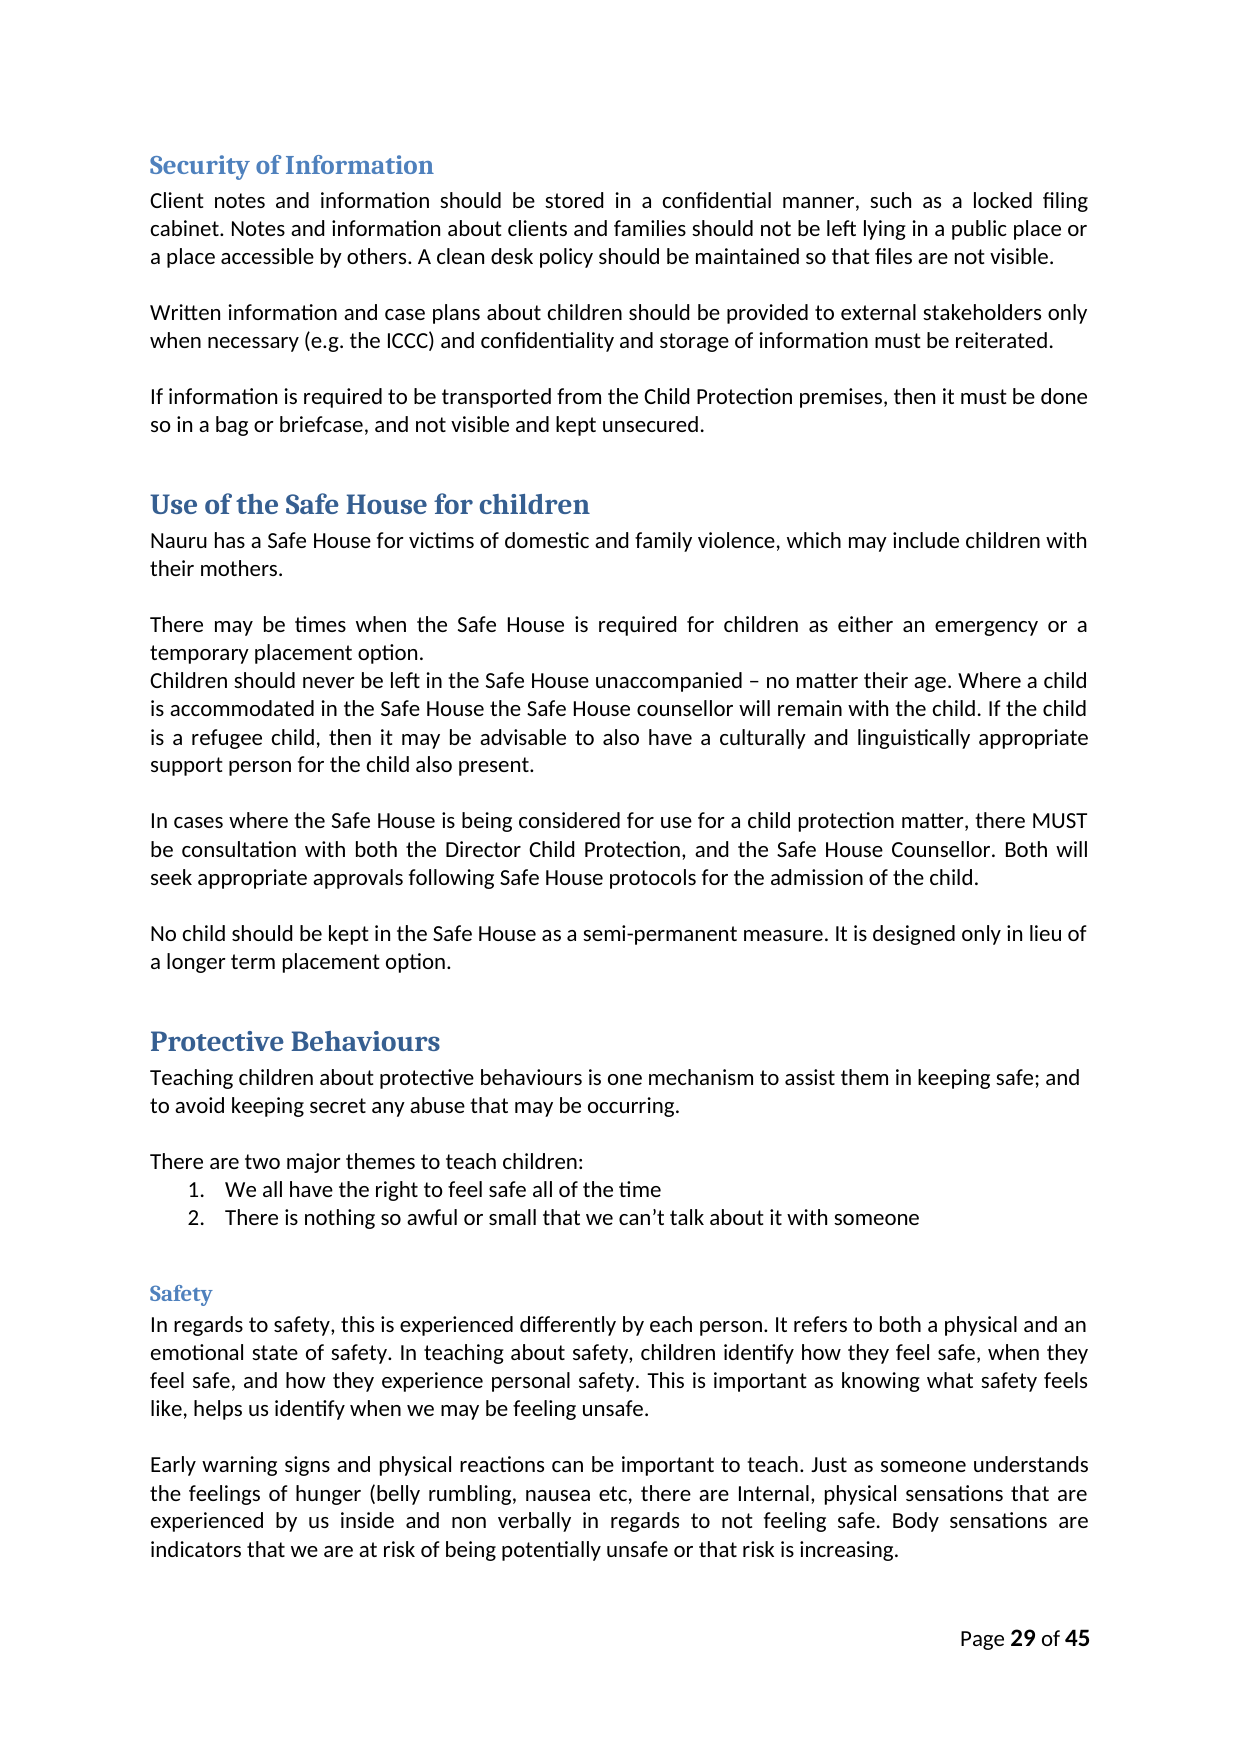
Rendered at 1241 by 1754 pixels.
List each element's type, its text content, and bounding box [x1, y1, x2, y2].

text There may be times when the Safe House is required for children as either an emergency or a temporary placement option. [150, 611, 1090, 667]
text No child should be kept in the Safe House as a semi-permanent measure. It is designed only in lieu of a longer term placement option. [150, 919, 1090, 975]
subtitle Protective Behaviours [150, 1025, 1090, 1058]
text Early warning signs and physical reactions can be important to teach. Just as someone understands the feelings of hunger (belly rumbling, nausea etc, there are Internal, physical sensations that are experienced by us inside and non verbally in regards to not feeling safe. Body sensations are indicators that we are at risk of being potentially unsafe or that risk is increasing. [150, 1451, 1090, 1563]
text If information is required to be transported from the Child Protection premises, then it must be done so in a bag or briefcase, and not visible and kept unsecured. [150, 382, 1090, 438]
text In regards to safety, this is experienced differently by each person. It refers to both a physical and an emotional state of safety. In teaching about safety, children identify how they feel safe, when they feel safe, and how they experience personal safety. This is important as knowing what safety feels like, helps us identify when we may be feeling unsafe. [150, 1311, 1090, 1423]
list We all have the right to feel safe all of the time [187, 1175, 1090, 1203]
text Children should never be left in the Safe House unaccompanied – no matter their age. Where a child is accommodated in the Safe House the Safe House counsellor will remain with the child. If the child is a refugee child, then it may be advisable to also have a culturally and linguistically appropriate support person for the child also present. [150, 667, 1090, 779]
text In cases where the Safe House is being considered for use for a child protection matter, there MUST be consultation with both the Director Child Protection, and the Safe House Counsellor. Both will seek appropriate approvals following Safe House protocols for the admission of the child. [150, 807, 1090, 891]
text Written information and case plans about children should be provided to external stakeholders only when necessary (e.g. the ICCC) and confidentiality and storage of information must be reiterated. [150, 298, 1090, 354]
subtitle Safety [150, 1280, 1090, 1307]
text Client notes and information should be stored in a confidential manner, such as a locked filing cabinet. Notes and information about clients and families should not be left lying in a public place or a place accessible by others. A clean desk policy should be maintained so that files are not visible. [150, 186, 1090, 270]
text Teaching children about protective behaviours is one mechanism to assist them in keeping safe; and to avoid keeping secret any abuse that may be occurring. [150, 1063, 1090, 1119]
list There is nothing so awful or small that we can’t talk about it with someone [187, 1203, 1090, 1231]
text Nauru has a Safe House for victims of domestic and family violence, which may include children with their mothers. [150, 526, 1090, 582]
subtitle Security of Information [150, 150, 1090, 181]
text There are two major themes to teach children: [150, 1147, 1090, 1175]
subtitle Use of the Safe House for children [150, 488, 1090, 521]
